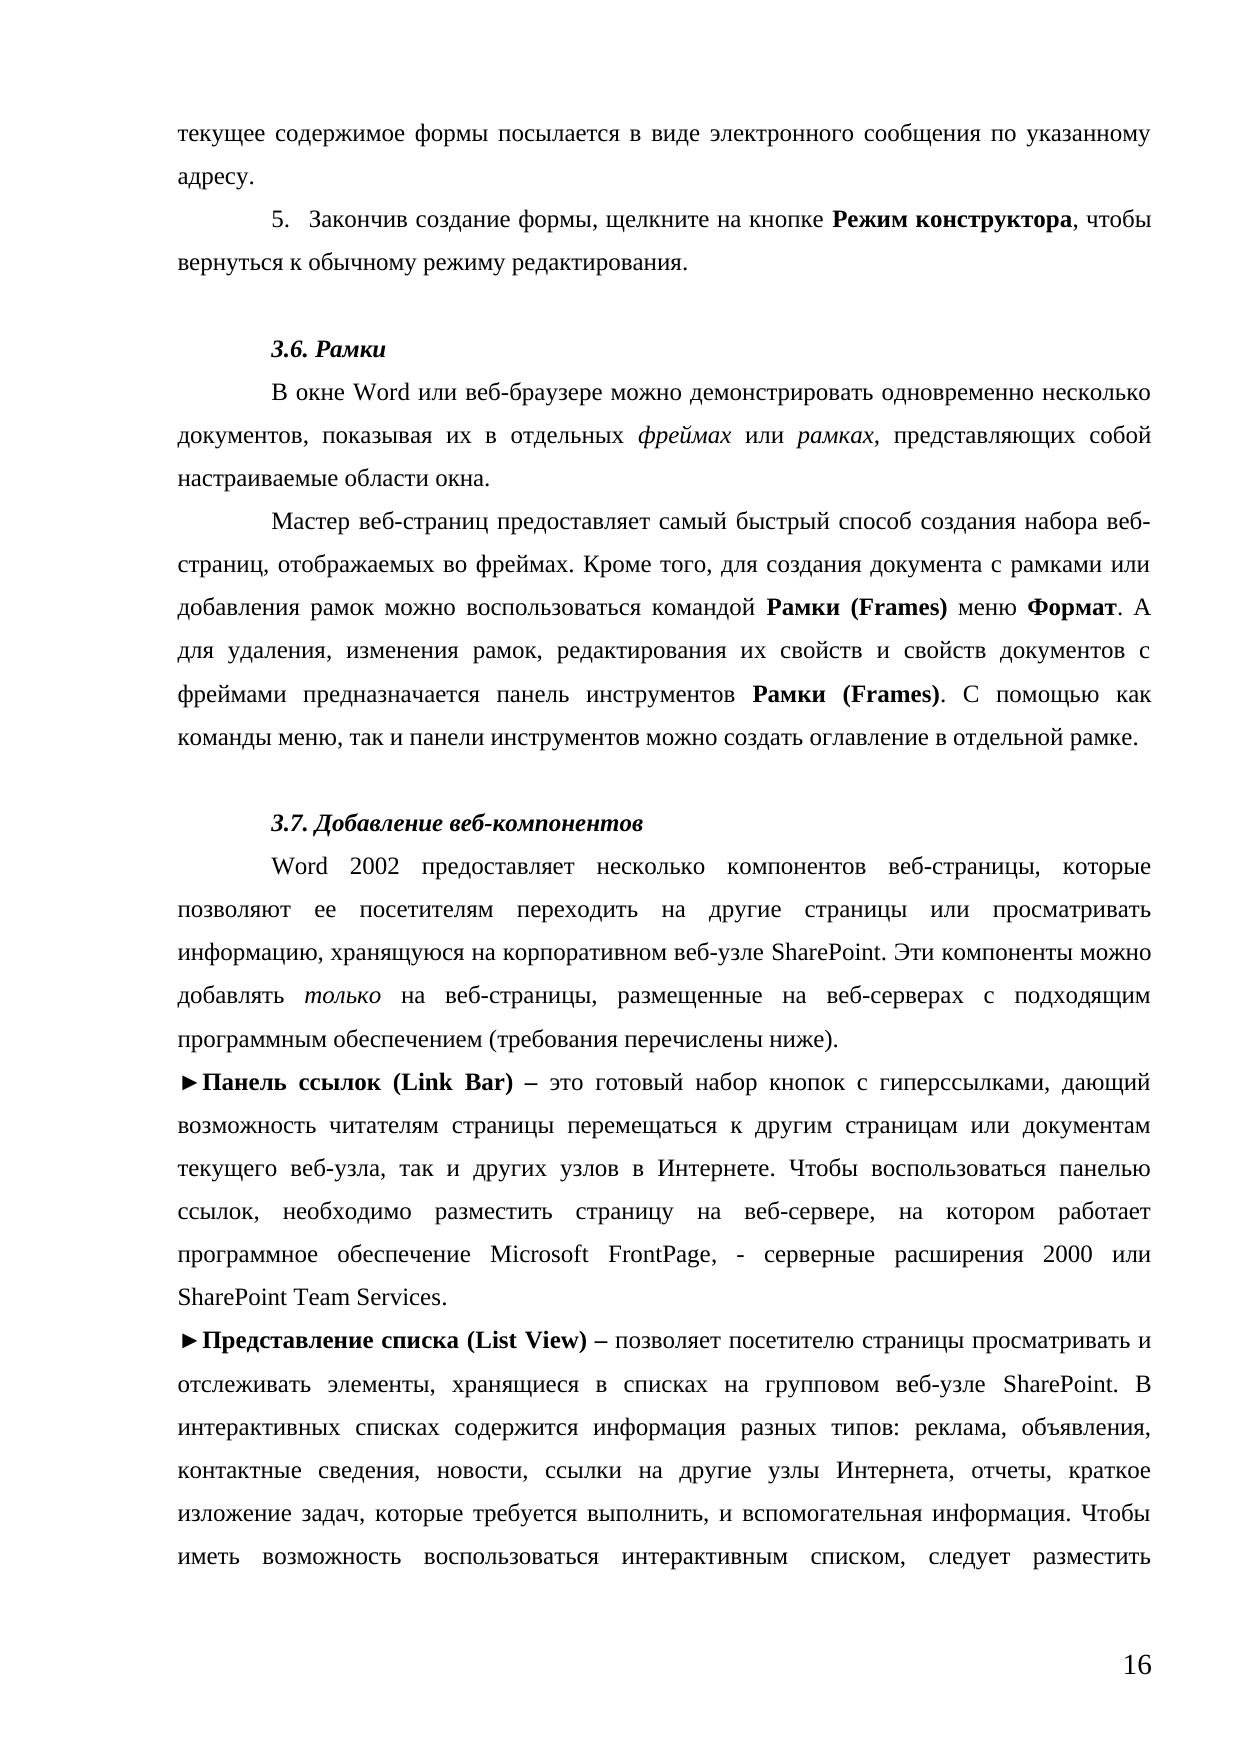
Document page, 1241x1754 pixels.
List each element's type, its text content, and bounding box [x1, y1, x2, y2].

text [177, 1326, 1152, 1570]
text Мастер веб-страниц предоставляет самый быстрый способ создания набора веб-страниц, отображаемых во фреймах. Кроме того, для создания документа с рамками или добавления рамок можно воспользоваться командой Рамки (Frames) меню Формат. А для удаления, изменения рамок, редактирования их свойств и свойств документов с фреймами предназначается панель инструментов Рамки (Frames). С помощью как команды меню, так и панели инструментов можно создать оглавление в отдельной рамке. [177, 506, 1152, 751]
list Закончив создание формы, щелкните на кнопке Режим конструктора, чтобы вернуться к обычному режиму редактирования. [177, 204, 1152, 276]
text Word 2002 предоставляет несколько компонентов веб-страницы, которые позволяют ее посетителям переходить на другие страницы или просматривать информацию, хранящуюся на корпоративном веб-узле SharePoint. Эти компоненты можно добавлять только на веб-страницы, размещенные на веб-серверах с подходящим программным обеспечением (требования перечислены ниже). [177, 851, 1152, 1052]
text 3.7. Добавление веб-компонентов [177, 808, 1152, 837]
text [177, 118, 1152, 190]
text В окне Word или веб-браузере можно демонстрировать одновременно несколько документов, показывая их в отдельных фреймах или рамках, представляющих собой настраиваемые области окна. [177, 377, 1152, 492]
text 3.6. Рамки [177, 334, 1152, 362]
text ►Панель ссылок (Link Bar) – это готовый набор кнопок с гиперссылками, дающий возможность читателям страницы перемещаться к другим страницам или документам текущего веб-узла, так и других узлов в Интернете. Чтобы воспользоваться панелью ссылок, необходимо разместить страницу на веб-сервере, на котором работает программное обеспечение Microsoft FrontPage, - серверные расширения 2000 или SharePoint Team Services. [177, 1067, 1152, 1311]
